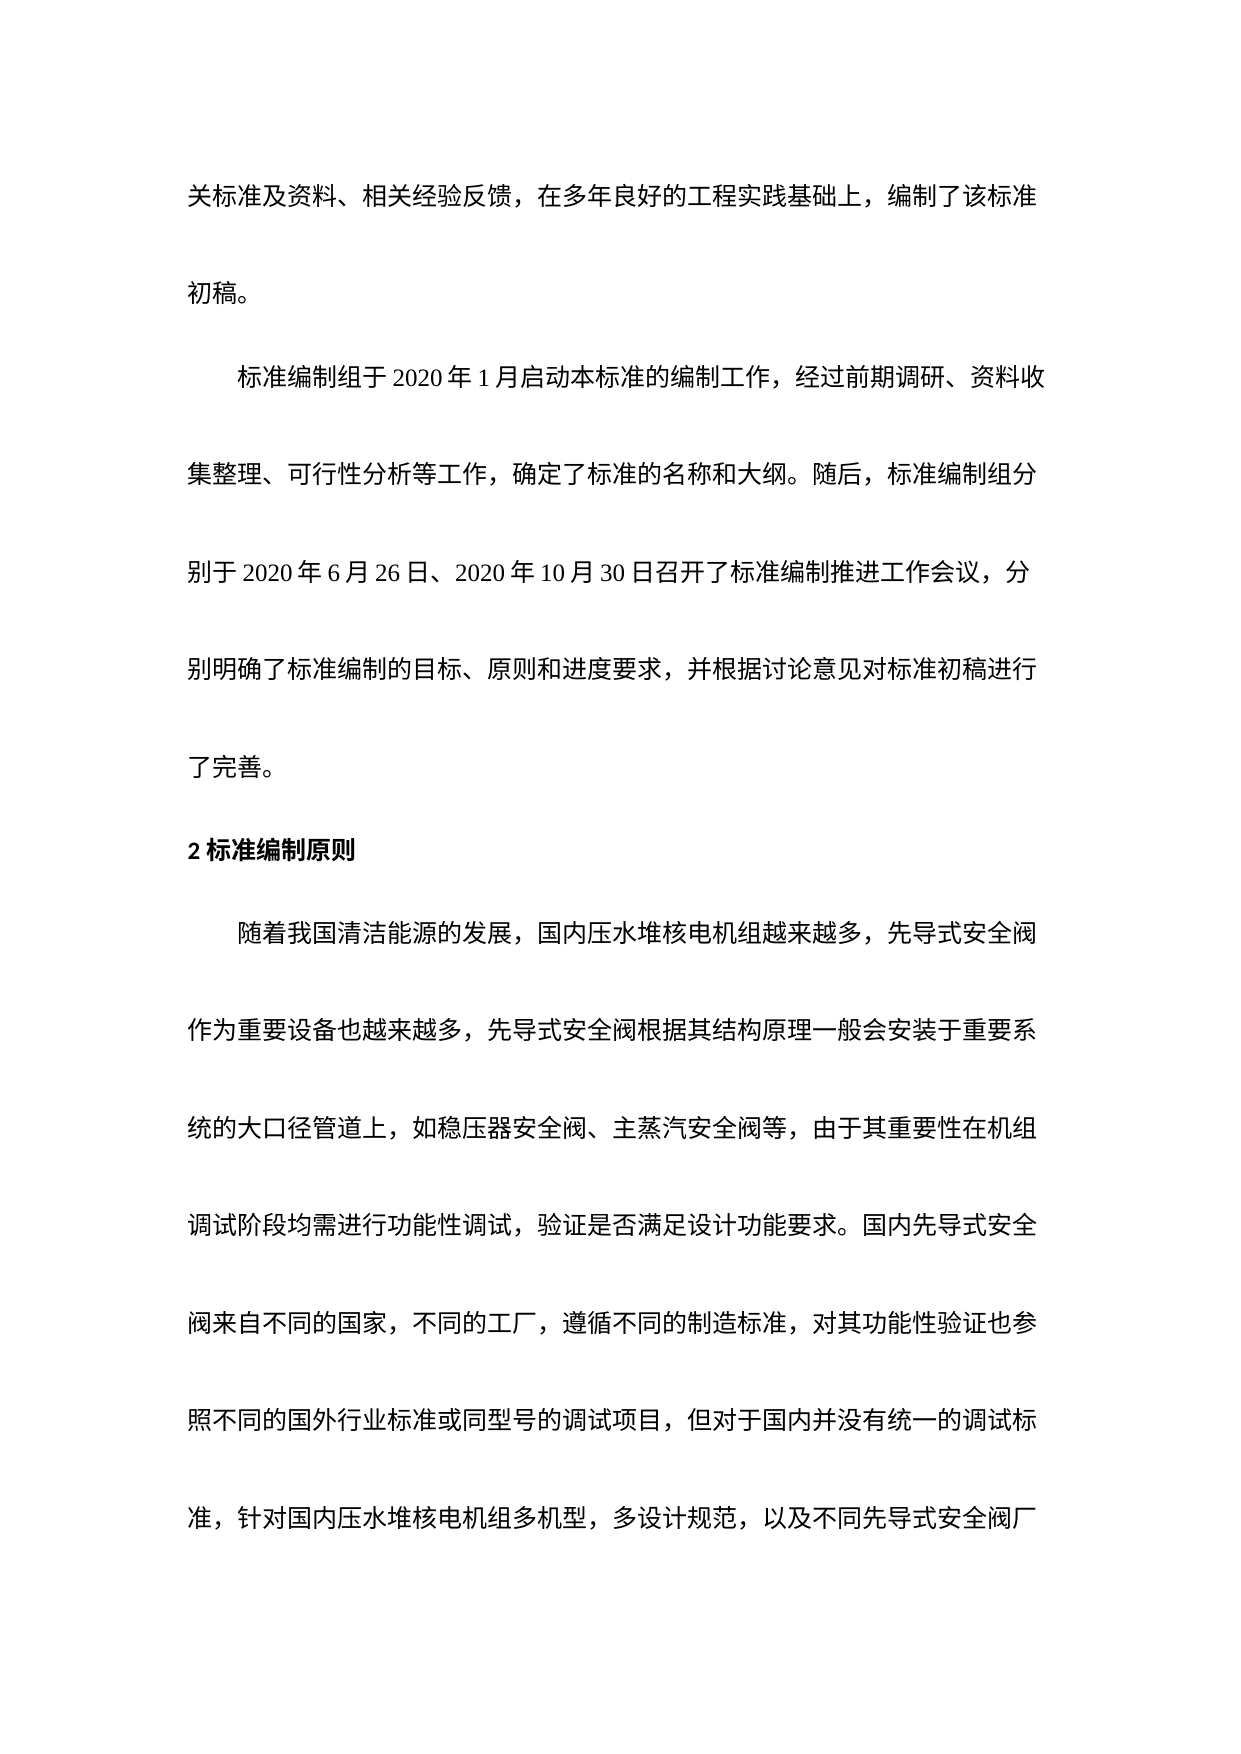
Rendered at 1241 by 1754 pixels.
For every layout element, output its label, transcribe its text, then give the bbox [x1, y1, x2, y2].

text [187, 162, 1053, 324]
text 2 标准编制原则 [187, 816, 1053, 881]
text 标准编制组于2020年1月启动本标准的编制工作，经过前期调研、资料收集整理、可行性分析等工作，确定了标准的名称和大纲。随后，标准编制组分别于2020年6月26日、2020年10月30日召开了标准编制推进工作会议，分别明确了标准编制的目标、原则和进度要求，并根据讨论意见对标准初稿进行了完善。 [187, 343, 1053, 798]
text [187, 899, 1053, 1549]
